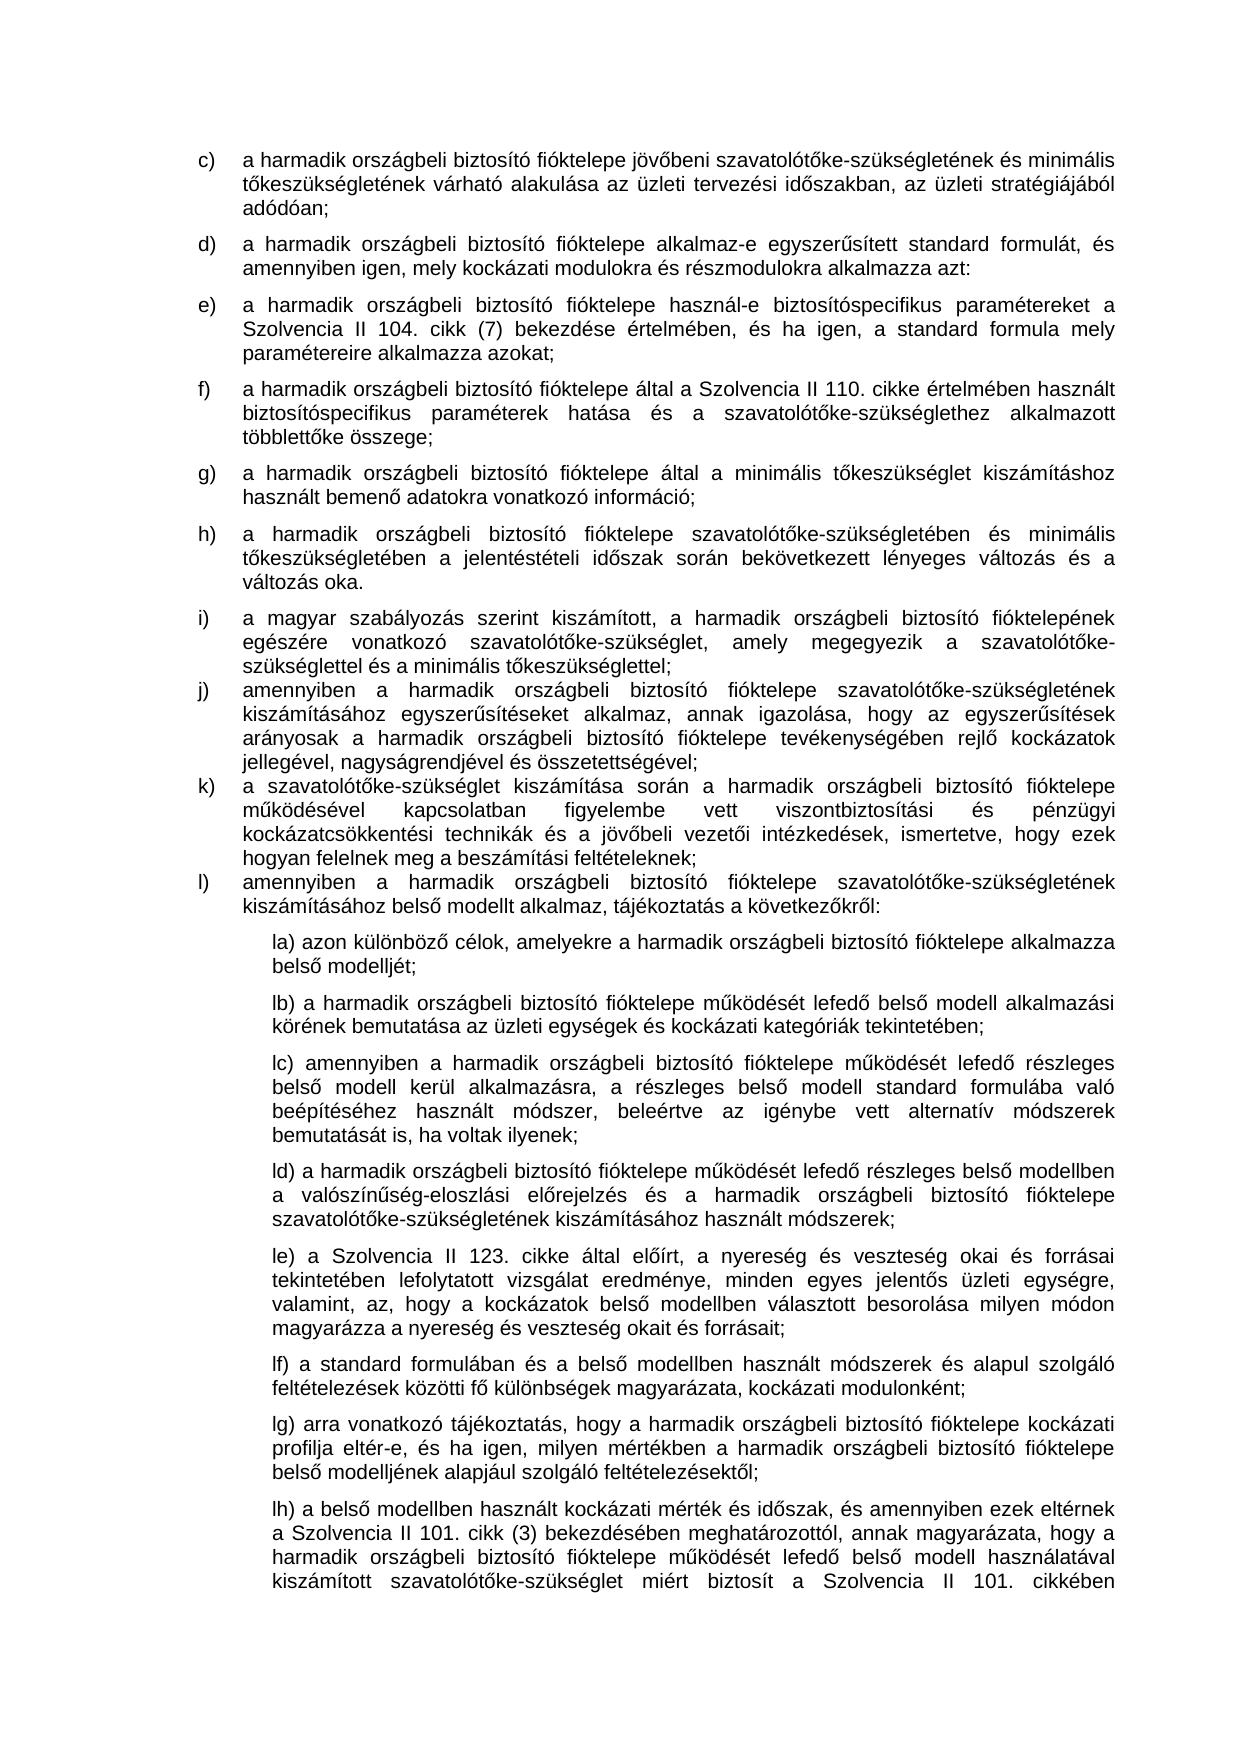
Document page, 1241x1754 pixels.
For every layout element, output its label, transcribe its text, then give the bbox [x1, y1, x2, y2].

list amennyiben a harmadik országbeli biztosító fióktelepe szavatolótőke-szükségletének kiszámításához egyszerűsítéseket alkalmaz, annak igazolása, hogy az egyszerűsítések arányosak a harmadik országbeli biztosító fióktelepe tevékenységében rejlő kockázatok jellegével, nagyságrendjével és összetettségével; [198, 678, 1116, 774]
text lf) a standard formulában és a belső modellben használt módszerek és alapul szolgáló feltételezések közötti fő különbségek magyarázata, kockázati modulonként; [272, 1352, 1116, 1400]
list a szavatolótőke-szükséglet kiszámítása során a harmadik országbeli biztosító fióktelepe működésével kapcsolatban figyelembe vett viszontbiztosítási és pénzügyi kockázatcsökkentési technikák és a jövőbeli vezetői intézkedések, ismertetve, hogy ezek hogyan felelnek meg a beszámítási feltételeknek; [198, 774, 1116, 869]
list a harmadik országbeli biztosító fióktelepe használ-e biztosítóspecifikus paramétereket a Szolvencia II 104. cikk (7) bekezdése értelmében, és ha igen, a standard formula mely paramétereire alkalmazza azokat; [198, 292, 1116, 364]
list a magyar szabályozás szerint kiszámított, a harmadik országbeli biztosító fióktelepének egészére vonatkozó szavatolótőke-szükséglet, amely megegyezik a szavatolótőke-szükséglettel és a minimális tőkeszükséglettel; [198, 606, 1116, 678]
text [272, 1497, 1116, 1592]
list a harmadik országbeli biztosító fióktelepe által a minimális tőkeszükséglet kiszámításhoz használt bemenő adatokra vonatkozó információ; [198, 461, 1116, 509]
list amennyiben a harmadik országbeli biztosító fióktelepe szavatolótőke-szükségletének kiszámításához belső modellt alkalmaz, tájékoztatás a következőkről: [198, 869, 1116, 917]
list a harmadik országbeli biztosító fióktelepe alkalmaz-e egyszerűsített standard formulát, és amennyiben igen, mely kockázati modulokra és részmodulokra alkalmazza azt: [198, 232, 1116, 280]
text ld) a harmadik országbeli biztosító fióktelepe működését lefedő részleges belső modellben a valószínűség-eloszlási előrejelzés és a harmadik országbeli biztosító fióktelepe szavatolótőke-szükségletének kiszámításához használt módszerek; [272, 1159, 1116, 1231]
list a harmadik országbeli biztosító fióktelepe szavatolótőke-szükségletében és minimális tőkeszükségletében a jelentéstételi időszak során bekövetkezett lényeges változás és a változás oka. [198, 522, 1116, 593]
list a harmadik országbeli biztosító fióktelepe jövőbeni szavatolótőke-szükségletének és minimális tőkeszükségletének várható alakulása az üzleti tervezési időszakban, az üzleti stratégiájából adódóan; [198, 148, 1116, 219]
text lb) a harmadik országbeli biztosító fióktelepe működését lefedő belső modell alkalmazási körének bemutatása az üzleti egységek és kockázati kategóriák tekintetében; [272, 990, 1116, 1038]
text lc) amennyiben a harmadik országbeli biztosító fióktelepe működését lefedő részleges belső modell kerül alkalmazásra, a részleges belső modell standard formulába való beépítéséhez használt módszer, beleértve az igénybe vett alternatív módszerek bemutatását is, ha voltak ilyenek; [272, 1051, 1116, 1147]
list a harmadik országbeli biztosító fióktelepe által a Szolvencia II 110. cikke értelmében használt biztosítóspecifikus paraméterek hatása és a szavatolótőke-szükséglethez alkalmazott többlettőke összege; [198, 377, 1116, 449]
text lg) arra vonatkozó tájékoztatás, hogy a harmadik országbeli biztosító fióktelepe kockázati profilja eltér-e, és ha igen, milyen mértékben a harmadik országbeli biztosító fióktelepe belső modelljének alapjául szolgáló feltételezésektől; [272, 1412, 1116, 1484]
text le) a Szolvencia II 123. cikke által előírt, a nyereség és veszteség okai és forrásai tekintetében lefolytatott vizsgálat eredménye, minden egyes jelentős üzleti egységre, valamint, az, hogy a kockázatok belső modellben választott besorolása milyen módon magyarázza a nyereség és veszteség okait és forrásait; [272, 1243, 1116, 1339]
text la) azon különböző célok, amelyekre a harmadik országbeli biztosító fióktelepe alkalmazza belső modelljét; [272, 930, 1116, 978]
